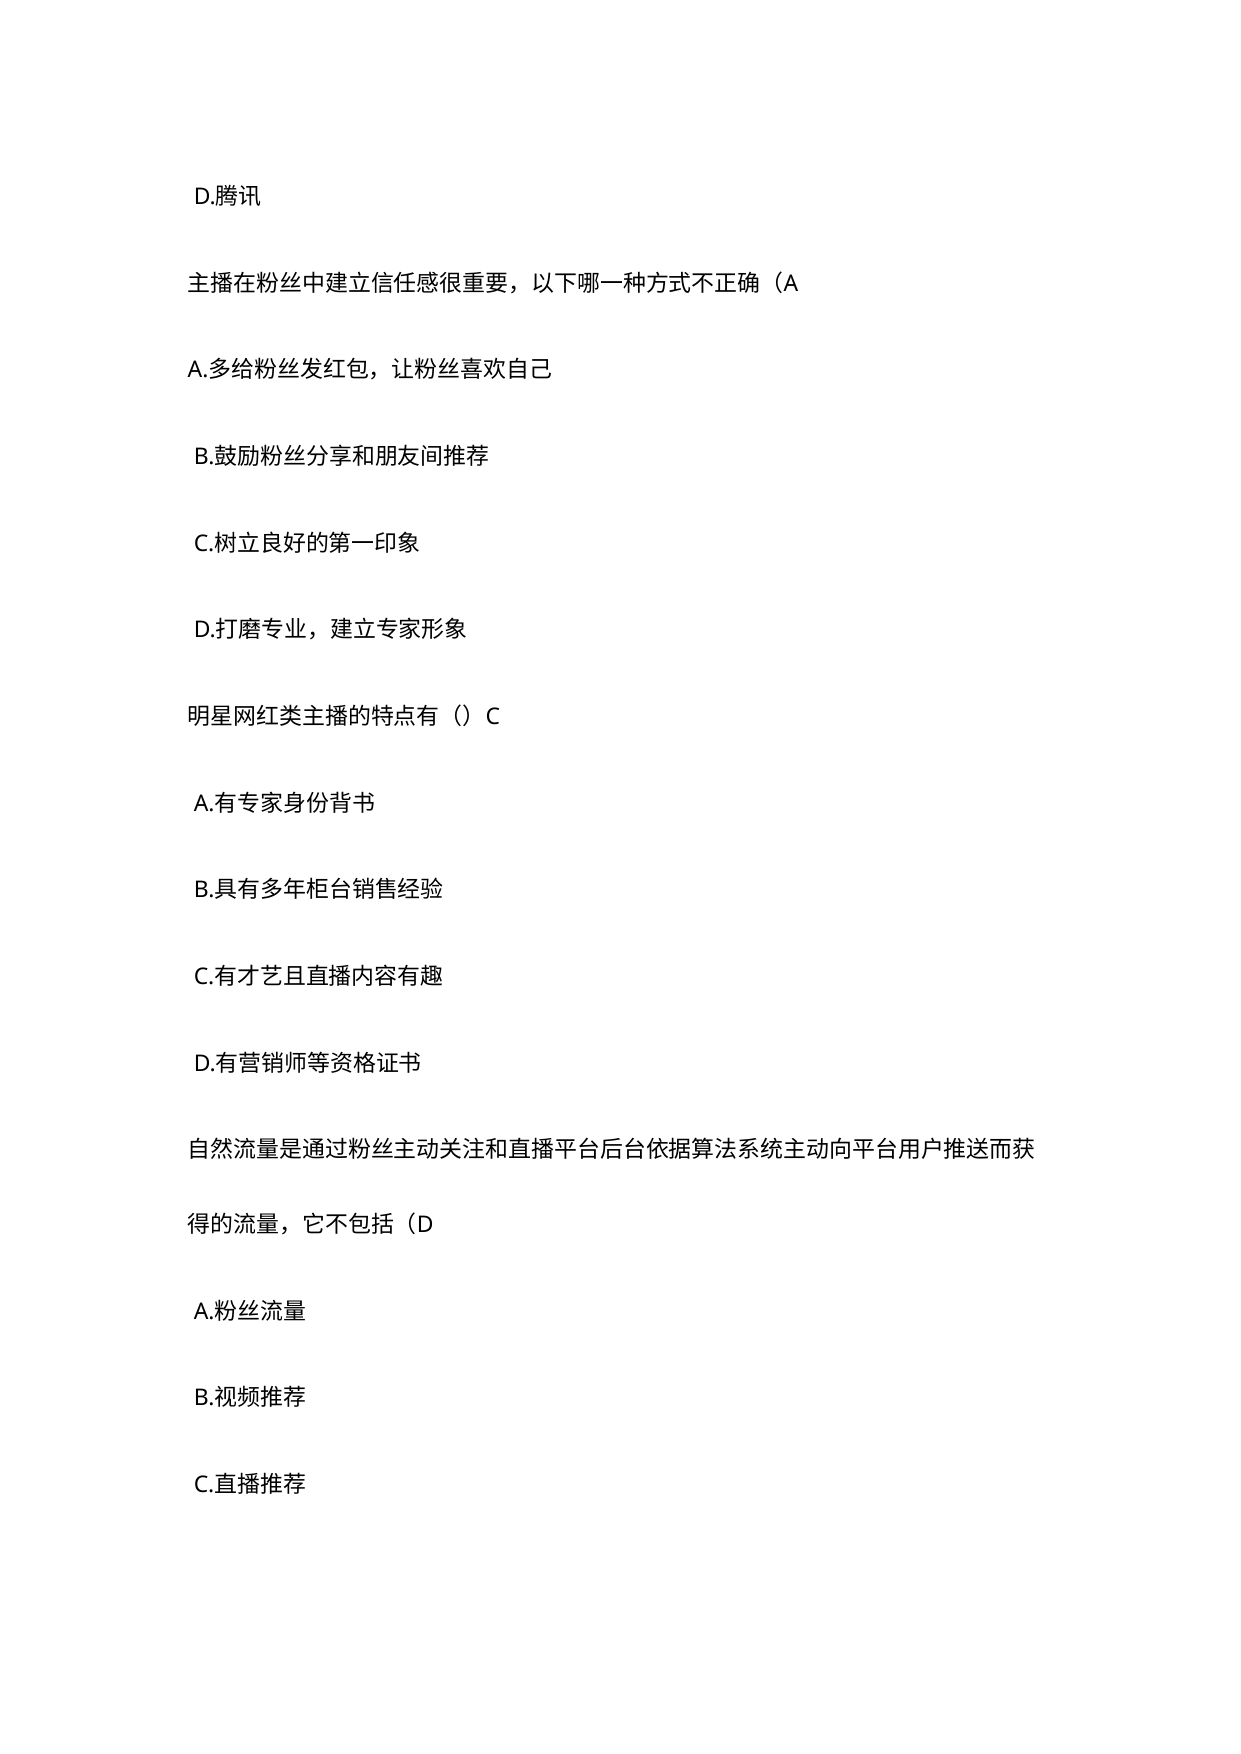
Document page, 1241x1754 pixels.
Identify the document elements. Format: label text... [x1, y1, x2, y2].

text C.有才艺且直播内容有趣 [187, 942, 1053, 1007]
text B.视频推荐 [187, 1363, 1053, 1428]
text C.树立良好的第一印象 [187, 509, 1053, 574]
text B.具有多年柜台销售经验 [187, 855, 1053, 920]
text 主播在粉丝中建立信任感很重要，以下哪一种方式不正确（A [187, 249, 1053, 314]
text D.打磨专业，建立专家形象 [187, 595, 1053, 660]
text A.粉丝流量 [187, 1277, 1053, 1342]
text 自然流量是通过粉丝主动关注和直播平台后台依据算法系统主动向平台用户推送而获得的流量，它不包括（D [187, 1115, 1053, 1255]
text A.多给粉丝发红包，让粉丝喜欢自己 [187, 335, 1053, 400]
text A.有专家身份背书 [187, 769, 1053, 834]
text B.鼓励粉丝分享和朋友间推荐 [187, 422, 1053, 487]
text D.有营销师等资格证书 [187, 1029, 1053, 1094]
text D.腾讯 [187, 162, 1053, 227]
text C.直播推荐 [187, 1450, 1053, 1515]
text 明星网红类主播的特点有（）C [187, 682, 1053, 747]
